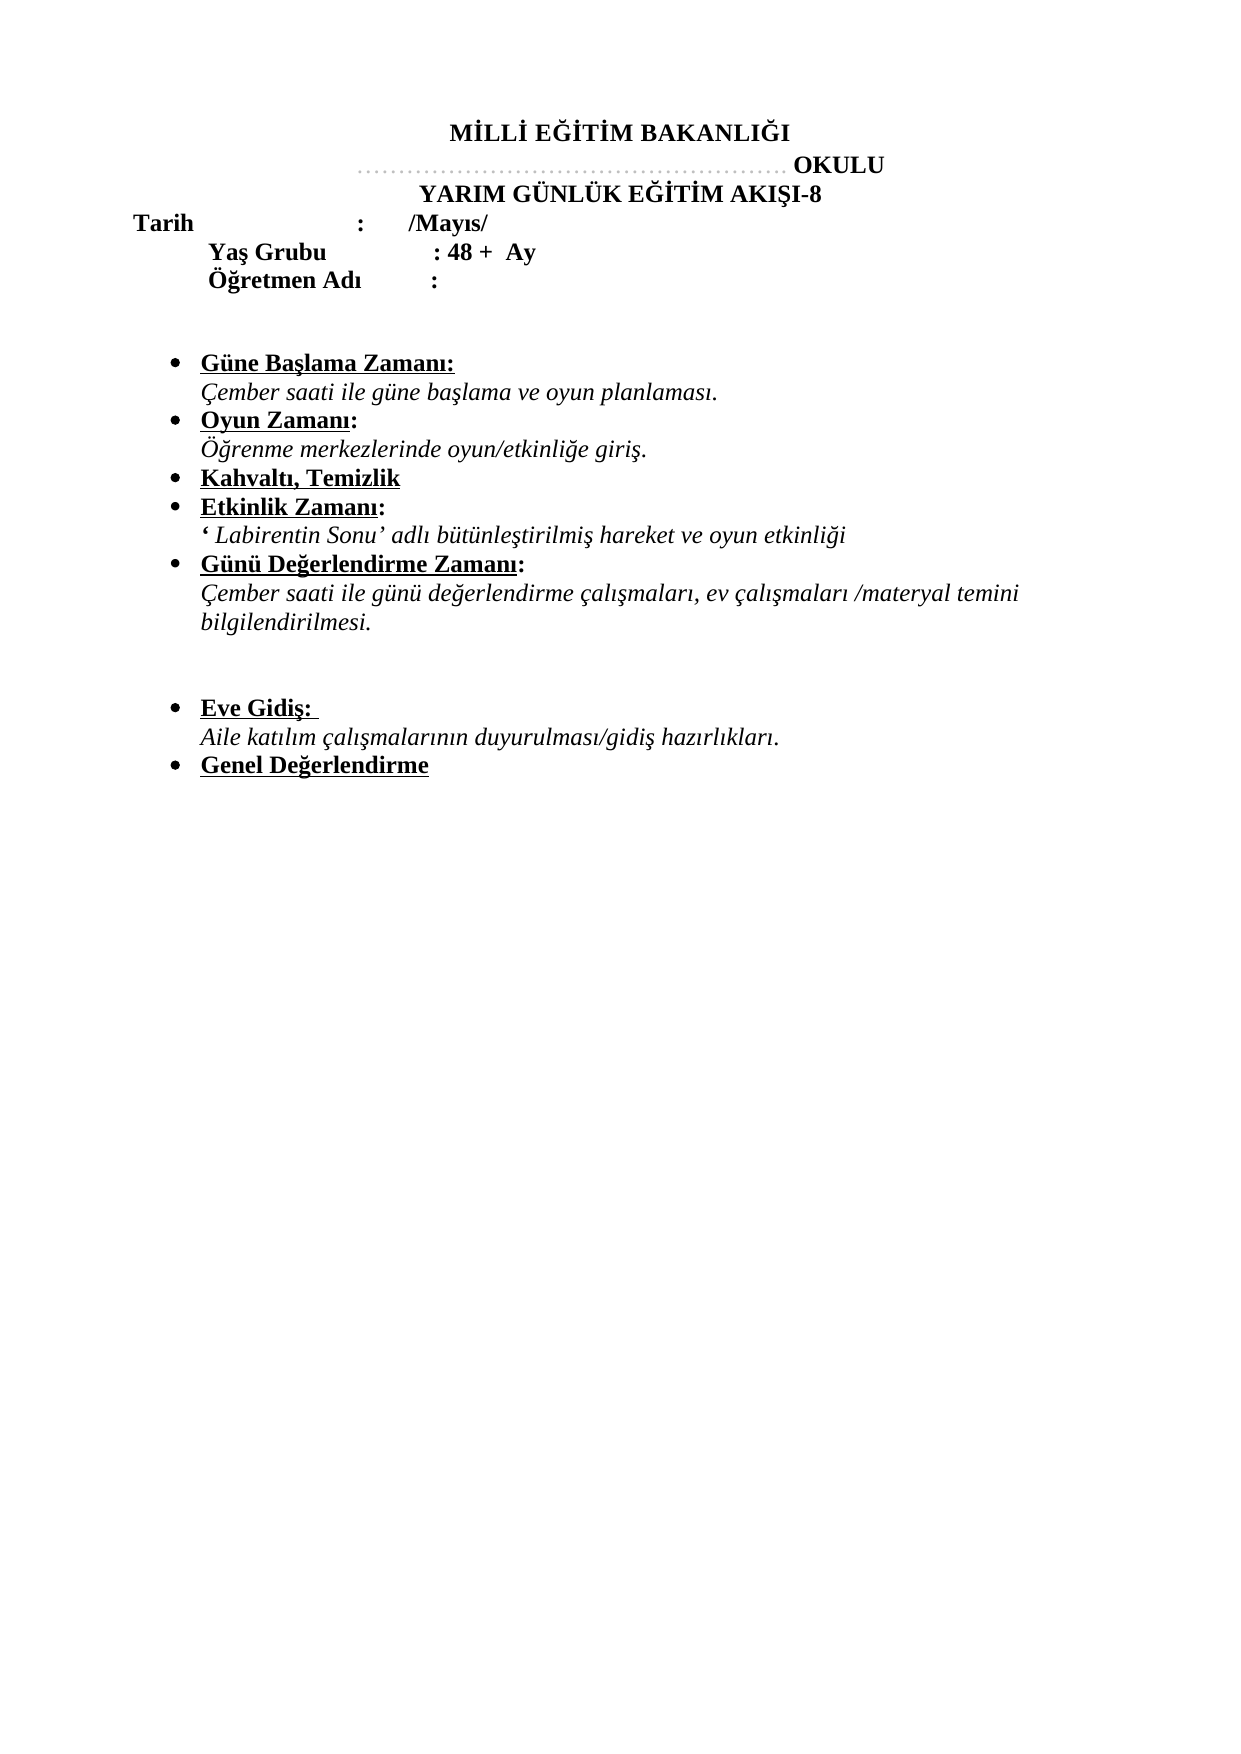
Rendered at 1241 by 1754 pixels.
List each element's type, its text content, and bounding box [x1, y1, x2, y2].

list Kahvaltı, Temizlik [171, 463, 1070, 492]
list Etkinlik Zamanı: [171, 492, 1070, 521]
list Öğrenme merkezlerinde oyun/etkinliğe giriş. [200, 434, 1070, 463]
text Tarih : /Mayıs/ [133, 208, 1092, 237]
list Eve Gidiş: [171, 693, 1070, 722]
list Oyun Zamanı: [171, 406, 1070, 434]
list Güne Başlama Zamanı: [171, 348, 1070, 377]
list Çember saati ile günü değerlendirme çalışmaları, ev çalışmaları /materyal temini bilgilendirilmesi. [200, 578, 1070, 636]
text Yaş Grubu : 48 + Ay [208, 237, 1092, 266]
list Aile katılım çalışmalarının duyurulması/gidiş hazırlıkları. [200, 722, 1070, 751]
subtitle MİLLİ EĞİTİM BAKANLIĞI [148, 118, 1092, 147]
text Öğretmen Adı : [208, 266, 1092, 294]
list Genel Değerlendirme [171, 751, 1070, 779]
text ……………………………………………. OKULU [148, 151, 1092, 179]
list Çember saati ile güne başlama ve oyun planlaması. [200, 377, 1070, 406]
list Günü Değerlendirme Zamanı: [171, 549, 1070, 578]
text YARIM GÜNLÜK EĞİTİM AKIŞI-8 [148, 179, 1092, 208]
list ‘ Labirentin Sonu’ adlı bütünleştirilmiş hareket ve oyun etkinliği [200, 521, 1070, 549]
